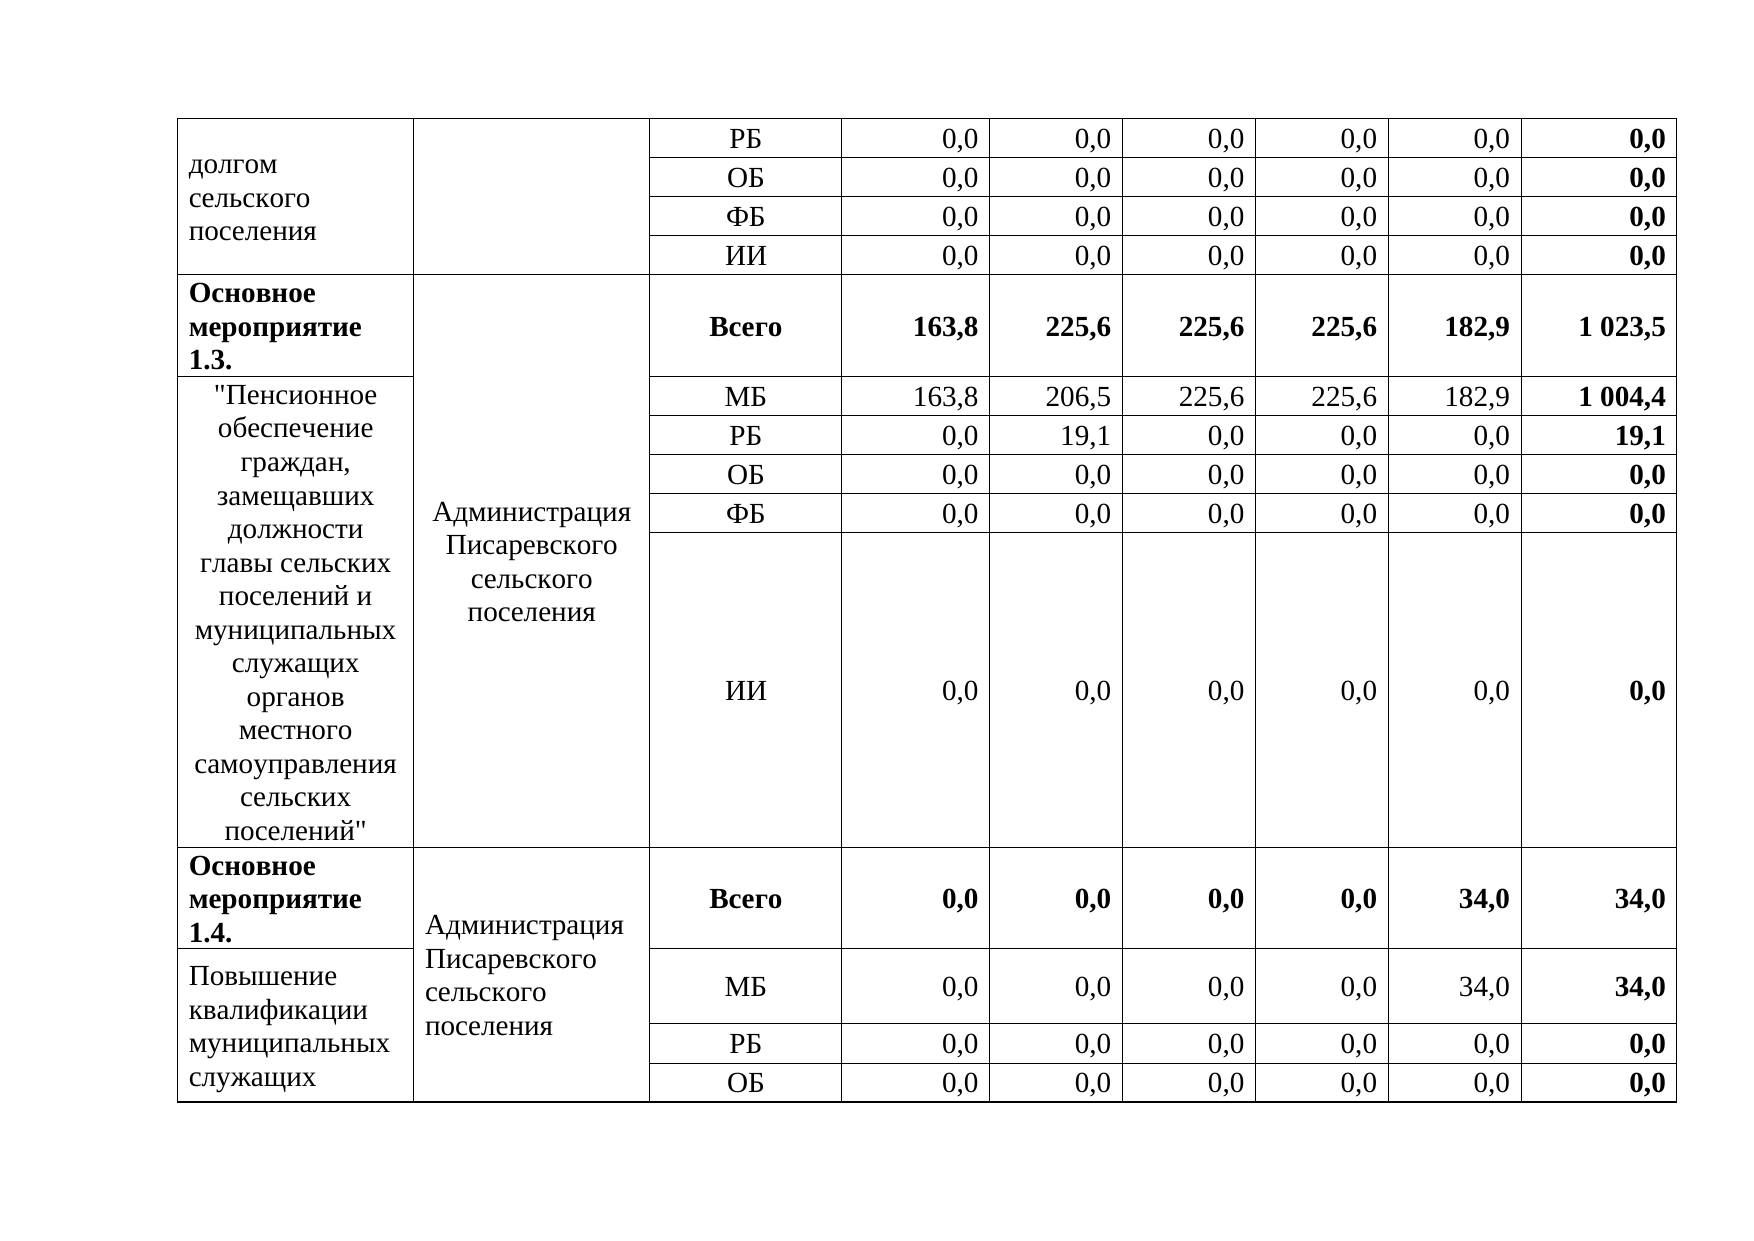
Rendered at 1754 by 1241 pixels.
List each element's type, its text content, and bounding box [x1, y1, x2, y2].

table_cell МБ [650, 377, 841, 415]
table_cell ОБ [650, 1064, 841, 1101]
table_cell 0,0 [990, 494, 1122, 532]
table_cell ИИ [650, 236, 841, 274]
table_cell 182,9 [1389, 377, 1521, 415]
table_cell ОБ [650, 158, 841, 196]
table_cell Всего [650, 275, 841, 376]
table_cell 0,0 [1256, 848, 1388, 948]
table_cell 0,0 [1389, 494, 1521, 532]
table_cell 19,1 [1522, 416, 1676, 454]
table_cell РБ [650, 1024, 841, 1062]
table_cell 0,0 [990, 848, 1122, 948]
table_cell 0,0 [1256, 197, 1388, 235]
table_cell 0,0 [1256, 455, 1388, 493]
table_cell 0,0 [1522, 494, 1676, 532]
table_cell РБ [650, 416, 841, 454]
table_cell 34,0 [1522, 848, 1676, 948]
table_cell 1 023,5 [1522, 275, 1676, 376]
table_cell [414, 275, 649, 847]
table_cell 0,0 [842, 158, 989, 196]
table_cell 0,0 [842, 119, 989, 157]
table_cell 0,0 [1389, 197, 1521, 235]
table_cell Всего [650, 848, 841, 948]
table_cell 0,0 [1522, 1024, 1676, 1062]
table_cell 0,0 [1522, 236, 1676, 274]
table_cell РБ [650, 119, 841, 157]
table_cell 1 004,4 [1522, 377, 1676, 415]
table_cell "Пенсионное обеспечение граждан, замещавших должности главы сельских поселений и муниципальных служащих органов местного самоуправления сельских поселений" [178, 377, 413, 847]
table_cell 34,0 [1389, 949, 1521, 1023]
table_cell Повышение квалификации муниципальных служащих [178, 949, 413, 1101]
table_cell 0,0 [1123, 1024, 1255, 1062]
table_cell 0,0 [990, 949, 1122, 1023]
table_cell 34,0 [1389, 848, 1521, 948]
table_cell ФБ [650, 494, 841, 532]
table_cell 225,6 [1123, 377, 1255, 415]
table_cell 0,0 [842, 949, 989, 1023]
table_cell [178, 119, 413, 274]
table_cell 0,0 [842, 455, 989, 493]
table_cell 182,9 [1389, 275, 1521, 376]
table_cell 0,0 [1389, 119, 1521, 157]
table_cell 163,8 [842, 377, 989, 415]
table_cell 0,0 [1123, 197, 1255, 235]
table_cell 0,0 [842, 1064, 989, 1101]
table_cell 0,0 [1522, 197, 1676, 235]
table_cell 225,6 [1256, 275, 1388, 376]
table_cell 0,0 [1522, 158, 1676, 196]
table_cell 0,0 [1389, 236, 1521, 274]
table_cell 19,1 [990, 416, 1122, 454]
table_cell 0,0 [842, 197, 989, 235]
table_cell 0,0 [1256, 416, 1388, 454]
table_cell 0,0 [990, 197, 1122, 235]
table_cell 0,0 [1256, 236, 1388, 274]
table_cell 225,6 [990, 275, 1122, 376]
table_cell 0,0 [1123, 949, 1255, 1023]
table_cell 0,0 [1522, 119, 1676, 157]
table_cell 0,0 [842, 533, 989, 847]
table_cell 0,0 [1123, 416, 1255, 454]
table_cell 0,0 [842, 848, 989, 948]
table_cell 0,0 [990, 158, 1122, 196]
table_cell 0,0 [1389, 1064, 1521, 1101]
table_cell 0,0 [1123, 455, 1255, 493]
table_cell МБ [650, 949, 841, 1023]
table_cell 0,0 [1123, 158, 1255, 196]
table_cell 163,8 [842, 275, 989, 376]
table_cell 0,0 [1389, 533, 1521, 847]
table_cell 0,0 [842, 416, 989, 454]
table_cell ФБ [650, 197, 841, 235]
table_cell 0,0 [842, 1024, 989, 1062]
table_cell 0,0 [990, 236, 1122, 274]
table_cell 0,0 [1256, 533, 1388, 847]
table_cell 0,0 [1256, 949, 1388, 1023]
table_cell 0,0 [1123, 1064, 1255, 1101]
table_cell 206,5 [990, 377, 1122, 415]
table_cell ОБ [650, 455, 841, 493]
table_cell 0,0 [1256, 494, 1388, 532]
table_cell 0,0 [1256, 1064, 1388, 1101]
table_cell 0,0 [842, 494, 989, 532]
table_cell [414, 848, 649, 1101]
table_cell 0,0 [990, 119, 1122, 157]
table_cell 0,0 [990, 1024, 1122, 1062]
table_cell 0,0 [990, 533, 1122, 847]
table_cell Основное мероприятие 1.4. [178, 848, 413, 948]
table_cell 0,0 [990, 1064, 1122, 1101]
table_cell 0,0 [1522, 1064, 1676, 1101]
table_cell 0,0 [1123, 236, 1255, 274]
table_cell 0,0 [1123, 533, 1255, 847]
table_cell Основное мероприятие 1.3. [178, 275, 413, 376]
table_cell 0,0 [1256, 158, 1388, 196]
table_cell 0,0 [1256, 119, 1388, 157]
table_cell 0,0 [1522, 533, 1676, 847]
table_cell 0,0 [1123, 494, 1255, 532]
table_cell 0,0 [1123, 848, 1255, 948]
table_cell 225,6 [1123, 275, 1255, 376]
table_cell 0,0 [842, 236, 989, 274]
table_cell 225,6 [1256, 377, 1388, 415]
table_cell 0,0 [1389, 416, 1521, 454]
table_cell 0,0 [1123, 119, 1255, 157]
table_cell 0,0 [1389, 1024, 1521, 1062]
table_cell 0,0 [990, 455, 1122, 493]
table_cell 0,0 [1256, 1024, 1388, 1062]
table_cell 0,0 [1389, 455, 1521, 493]
table_cell 34,0 [1522, 949, 1676, 1023]
table_cell 0,0 [1389, 158, 1521, 196]
table_cell 0,0 [1522, 455, 1676, 493]
table_cell ИИ [650, 533, 841, 847]
